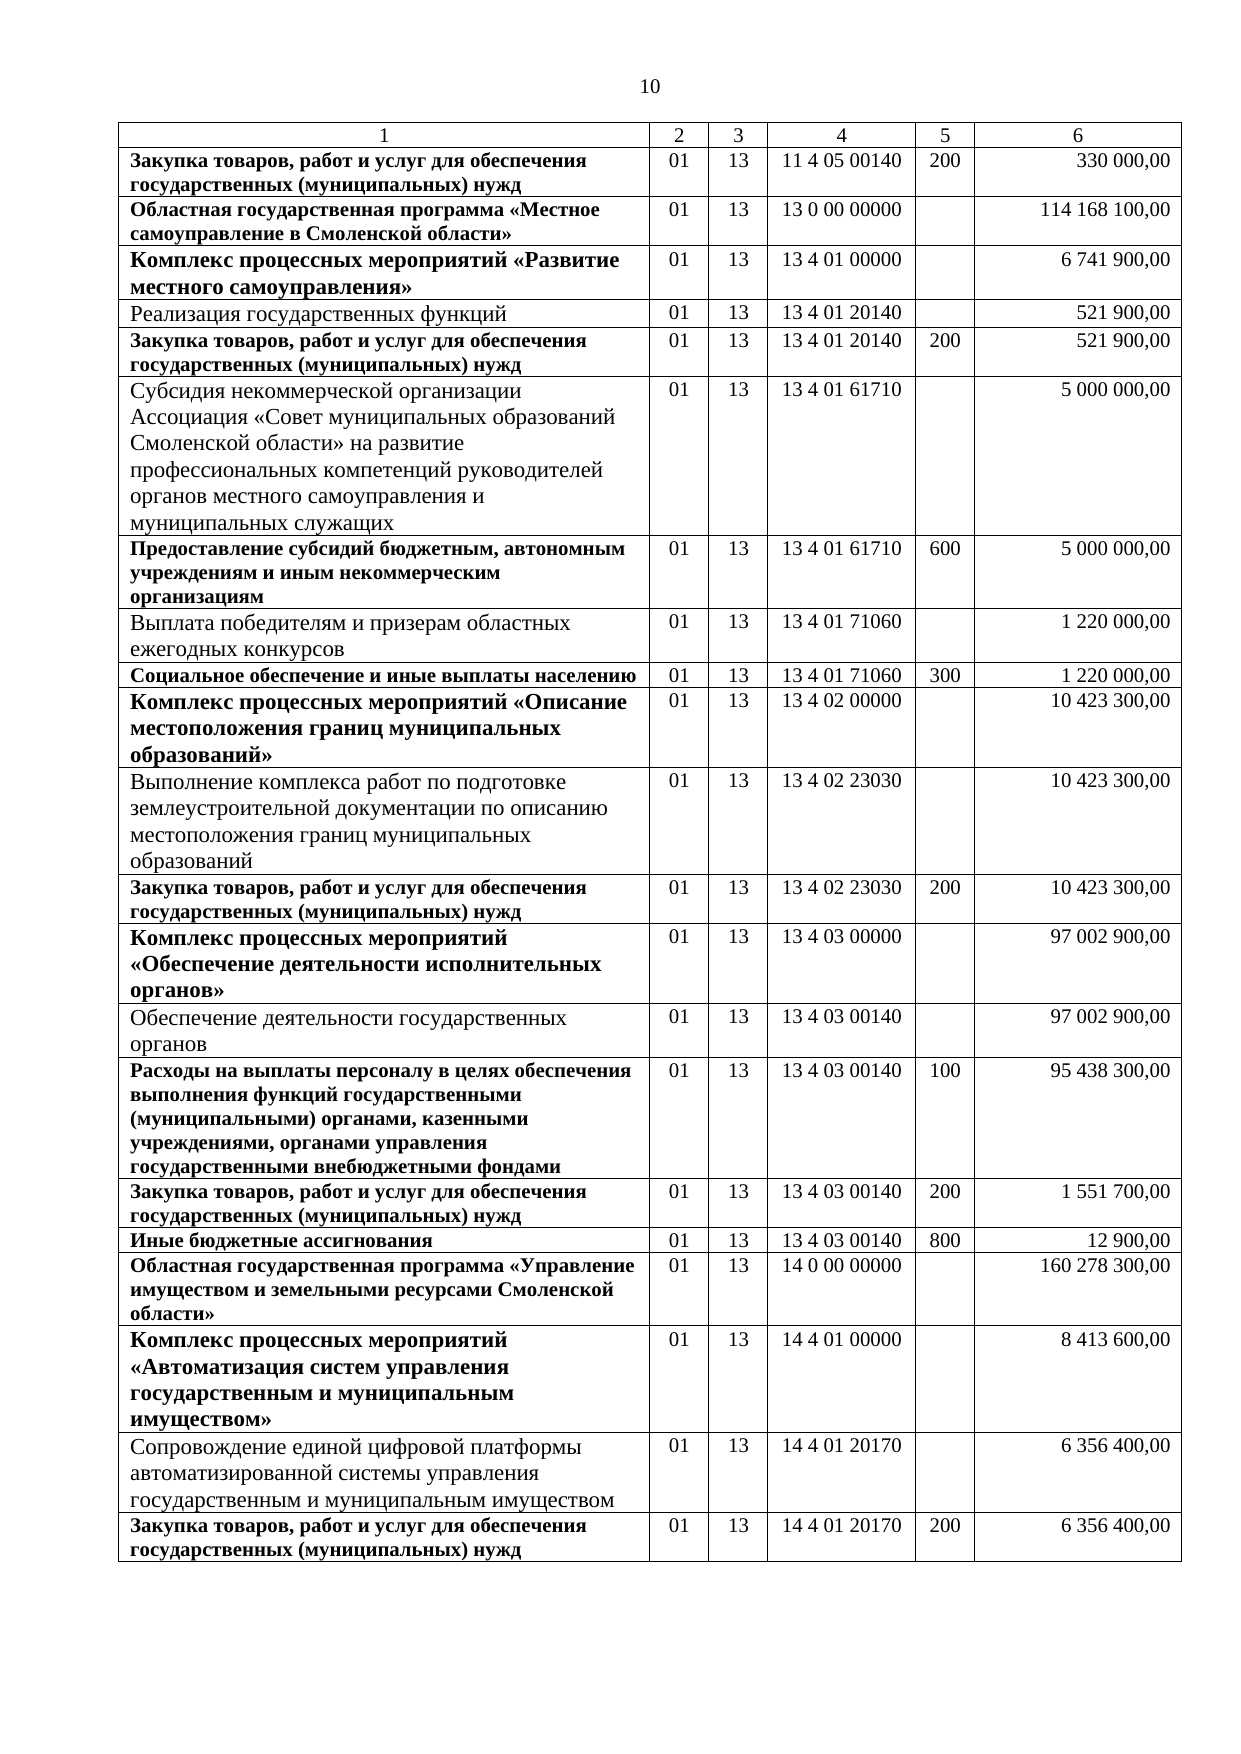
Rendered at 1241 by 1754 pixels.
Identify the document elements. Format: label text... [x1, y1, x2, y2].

table_cell 5 000 000,00 [975, 536, 1181, 608]
table_cell 6 741 900,00 [975, 246, 1181, 299]
table_cell 01 [650, 1228, 708, 1252]
table_cell 10 423 300,00 [975, 768, 1181, 873]
table_cell 13 [709, 1228, 767, 1252]
table_cell 01 [650, 536, 708, 608]
table_cell 13 [709, 875, 767, 923]
table_cell 13 [709, 197, 767, 245]
table_cell 13 [709, 377, 767, 535]
table_cell Реализация государственных функций [119, 300, 649, 327]
table_cell 01 [650, 1004, 708, 1057]
table_cell 800 [916, 1228, 974, 1252]
table_cell Закупка товаров, работ и услуг для обеспечения государственных (муниципальных) нужд [119, 1179, 649, 1227]
table_cell 5 000 000,00 [975, 377, 1181, 535]
table_cell 200 [916, 1179, 974, 1227]
table_cell 13 4 03 00140 [768, 1228, 915, 1252]
table_cell 13 4 01 61710 [768, 536, 915, 608]
table_cell Сопровождение единой цифровой платформы автоматизированной системы управления государственным и муниципальным имуществом [119, 1433, 649, 1512]
table_cell 01 [650, 197, 708, 245]
table_cell Предоставление субсидий бюджетным, автономным учреждениям и иным некоммерческим организациям [119, 536, 649, 608]
table_cell 97 002 900,00 [975, 924, 1181, 1003]
table_cell Закупка товаров, работ и услуг для обеспечения государственных (муниципальных) нужд [119, 875, 649, 923]
table_cell 521 900,00 [975, 328, 1181, 376]
table_cell Закупка товаров, работ и услуг для обеспечения государственных (муниципальных) нужд [119, 148, 649, 196]
table_cell 14 4 01 20170 [768, 1433, 915, 1512]
table_cell 01 [650, 1513, 708, 1561]
table_cell 200 [916, 148, 974, 196]
table_cell [916, 300, 974, 327]
table_cell [916, 246, 974, 299]
table_cell Выплата победителям и призерам областных ежегодных конкурсов [119, 609, 649, 662]
table_cell 6 356 400,00 [975, 1513, 1181, 1561]
table_cell 13 [709, 1253, 767, 1325]
table_cell 13 4 03 00000 [768, 924, 915, 1003]
table_cell 13 4 01 71060 [768, 663, 915, 687]
table_cell 13 [709, 1513, 767, 1561]
table_cell 1 220 000,00 [975, 609, 1181, 662]
table_cell [916, 1004, 974, 1057]
table_cell 13 [709, 328, 767, 376]
table_cell 160 278 300,00 [975, 1253, 1181, 1325]
table_cell 13 [709, 148, 767, 196]
table_cell [916, 1253, 974, 1325]
table_cell Иные бюджетные ассигнования [119, 1228, 649, 1252]
table_header 3 [709, 123, 767, 147]
table_cell 13 [709, 1058, 767, 1178]
table_cell 13 4 02 00000 [768, 688, 915, 767]
table_cell 01 [650, 328, 708, 376]
table_cell Областная государственная программа «Местное самоуправление в Смоленской области» [119, 197, 649, 245]
table_cell [916, 924, 974, 1003]
table_header 6 [975, 123, 1181, 147]
table_cell 01 [650, 609, 708, 662]
table_cell 01 [650, 688, 708, 767]
table_cell 01 [650, 768, 708, 873]
table_cell Комплекс процессных мероприятий «Автоматизация систем управления государственным и муниципальным имуществом» [119, 1326, 649, 1432]
table_cell 13 [709, 768, 767, 873]
table_cell 13 [709, 1326, 767, 1432]
table_cell 13 [709, 536, 767, 608]
table_cell 13 [709, 609, 767, 662]
table_cell [916, 377, 974, 535]
table_cell [916, 768, 974, 873]
table_cell Расходы на выплаты персоналу в целях обеспечения выполнения функций государственными (муниципальными) органами, казенными учреждениями, органами управления государственными внебюджетными фондами [119, 1058, 649, 1178]
table_cell 13 4 01 20140 [768, 328, 915, 376]
table_cell 97 002 900,00 [975, 1004, 1181, 1057]
table_cell 14 4 01 20170 [768, 1513, 915, 1561]
table_cell 10 423 300,00 [975, 688, 1181, 767]
table_cell 01 [650, 924, 708, 1003]
table_cell 13 4 01 20140 [768, 300, 915, 327]
table_cell [916, 1433, 974, 1512]
table_cell 12 900,00 [975, 1228, 1181, 1252]
table_cell [916, 609, 974, 662]
table_cell 01 [650, 1253, 708, 1325]
table_cell [916, 688, 974, 767]
table_cell 1 551 700,00 [975, 1179, 1181, 1227]
table_cell 14 4 01 00000 [768, 1326, 915, 1432]
table_cell 13 [709, 246, 767, 299]
table_cell 1 220 000,00 [975, 663, 1181, 687]
table_cell 13 0 00 00000 [768, 197, 915, 245]
table_cell 13 [709, 924, 767, 1003]
table_cell 13 4 03 00140 [768, 1179, 915, 1227]
table_cell 200 [916, 1513, 974, 1561]
table_cell 01 [650, 1058, 708, 1178]
table_cell 13 4 03 00140 [768, 1058, 915, 1178]
table_header 2 [650, 123, 708, 147]
table_cell 330 000,00 [975, 148, 1181, 196]
table_cell 01 [650, 1433, 708, 1512]
table_cell 13 4 01 00000 [768, 246, 915, 299]
table_cell Выполнение комплекса работ по подготовке землеустроительной документации по описанию местоположения границ муниципальных образований [119, 768, 649, 873]
table_cell 13 [709, 1004, 767, 1057]
table_cell 13 4 01 61710 [768, 377, 915, 535]
table_cell 100 [916, 1058, 974, 1178]
table_cell Закупка товаров, работ и услуг для обеспечения государственных (муниципальных) нужд [119, 328, 649, 376]
table_cell 521 900,00 [975, 300, 1181, 327]
table_cell 13 4 02 23030 [768, 875, 915, 923]
table_header 4 [768, 123, 915, 147]
table_cell 01 [650, 377, 708, 535]
table_cell 01 [650, 875, 708, 923]
table_cell 13 [709, 1179, 767, 1227]
table_cell 13 [709, 300, 767, 327]
table_cell Комплекс процессных мероприятий «Развитие местного самоуправления» [119, 246, 649, 299]
table_cell 600 [916, 536, 974, 608]
table_cell 13 [709, 1433, 767, 1512]
table_cell 14 0 00 00000 [768, 1253, 915, 1325]
table_cell 200 [916, 328, 974, 376]
table_cell 95 438 300,00 [975, 1058, 1181, 1178]
table_cell Субсидия некоммерческой организации Ассоциация «Совет муниципальных образований Смоленской области» на развитие профессиональных компетенций руководителей органов местного самоуправления и муниципальных служащих [119, 377, 649, 535]
table_cell Социальное обеспечение и иные выплаты населению [119, 663, 649, 687]
table_cell 13 [709, 663, 767, 687]
table_cell 13 4 01 71060 [768, 609, 915, 662]
table_cell 01 [650, 1179, 708, 1227]
table_cell Комплекс процессных мероприятий «Обеспечение деятельности исполнительных органов» [119, 924, 649, 1003]
table_cell Областная государственная программа «Управление имуществом и земельными ресурсами Смоленской области» [119, 1253, 649, 1325]
table_cell Закупка товаров, работ и услуг для обеспечения государственных (муниципальных) нужд [119, 1513, 649, 1561]
table_cell 01 [650, 1326, 708, 1432]
table_cell 13 4 03 00140 [768, 1004, 915, 1057]
table_cell 10 423 300,00 [975, 875, 1181, 923]
table_cell 8 413 600,00 [975, 1326, 1181, 1432]
table_cell [916, 197, 974, 245]
table_cell 13 4 02 23030 [768, 768, 915, 873]
table_cell [916, 1326, 974, 1432]
table_header 5 [916, 123, 974, 147]
table_cell 01 [650, 300, 708, 327]
table_cell 01 [650, 148, 708, 196]
table_cell 13 [709, 688, 767, 767]
table_cell 01 [650, 663, 708, 687]
table_cell 11 4 05 00140 [768, 148, 915, 196]
table_cell 114 168 100,00 [975, 197, 1181, 245]
table_cell 6 356 400,00 [975, 1433, 1181, 1512]
table_cell Комплекс процессных мероприятий «Описание местоположения границ муниципальных образований» [119, 688, 649, 767]
table_cell 200 [916, 875, 974, 923]
table_cell Обеспечение деятельности государственных органов [119, 1004, 649, 1057]
table_cell 01 [650, 246, 708, 299]
table_cell 300 [916, 663, 974, 687]
table_header 1 [119, 123, 649, 147]
